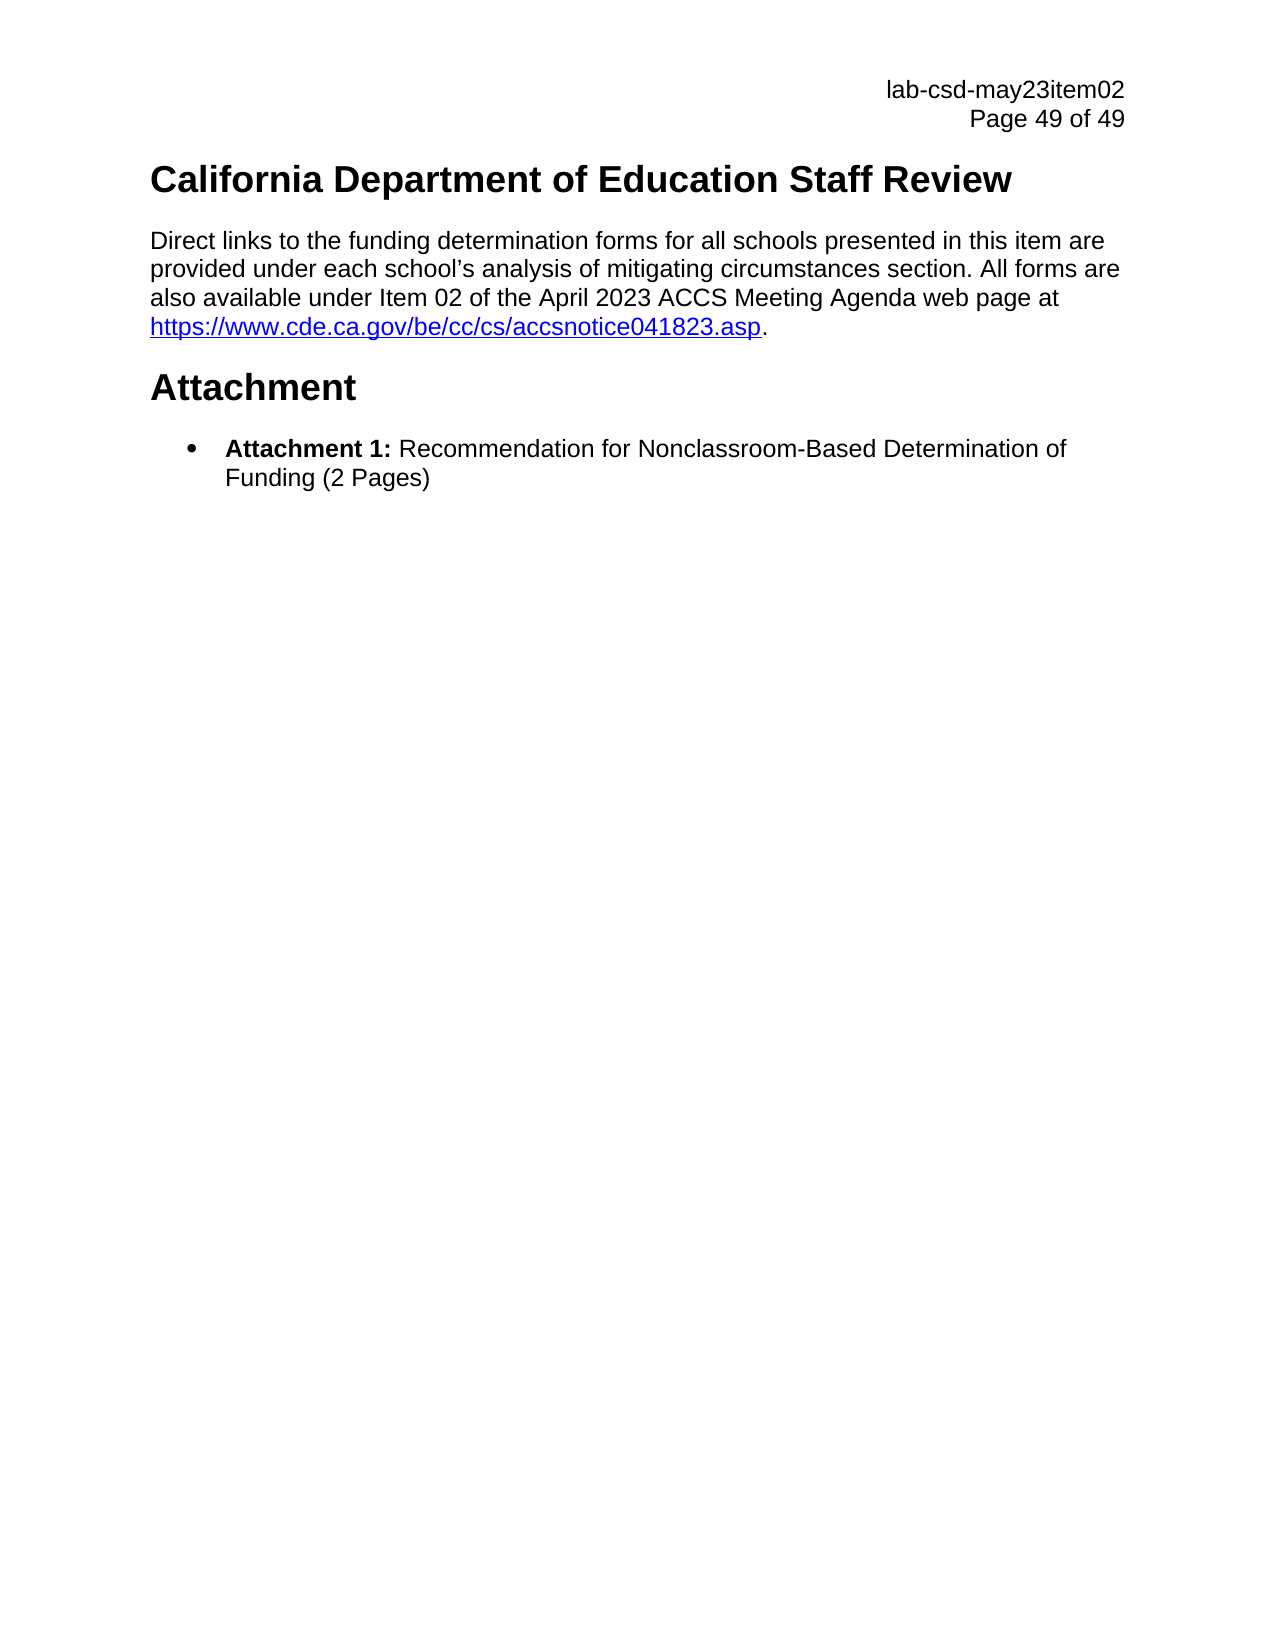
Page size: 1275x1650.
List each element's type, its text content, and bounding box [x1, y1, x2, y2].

subtitle Attachment [150, 366, 1125, 409]
subtitle California Department of Education Staff Review [150, 157, 1125, 201]
list Attachment 1: Recommendation for Nonclassroom-Based Determination of Funding (2 Pages) [187, 434, 1125, 491]
text Direct links to the funding determination forms for all schools presented in this item are provided under each school’s analysis of mitigating circumstances section. All forms are also available under Item 02 of the April 2023 ACCS Meeting Agenda web page at https://www.cde.ca.gov/be/cc/cs/accsnotice041823.asp. [150, 226, 1125, 341]
